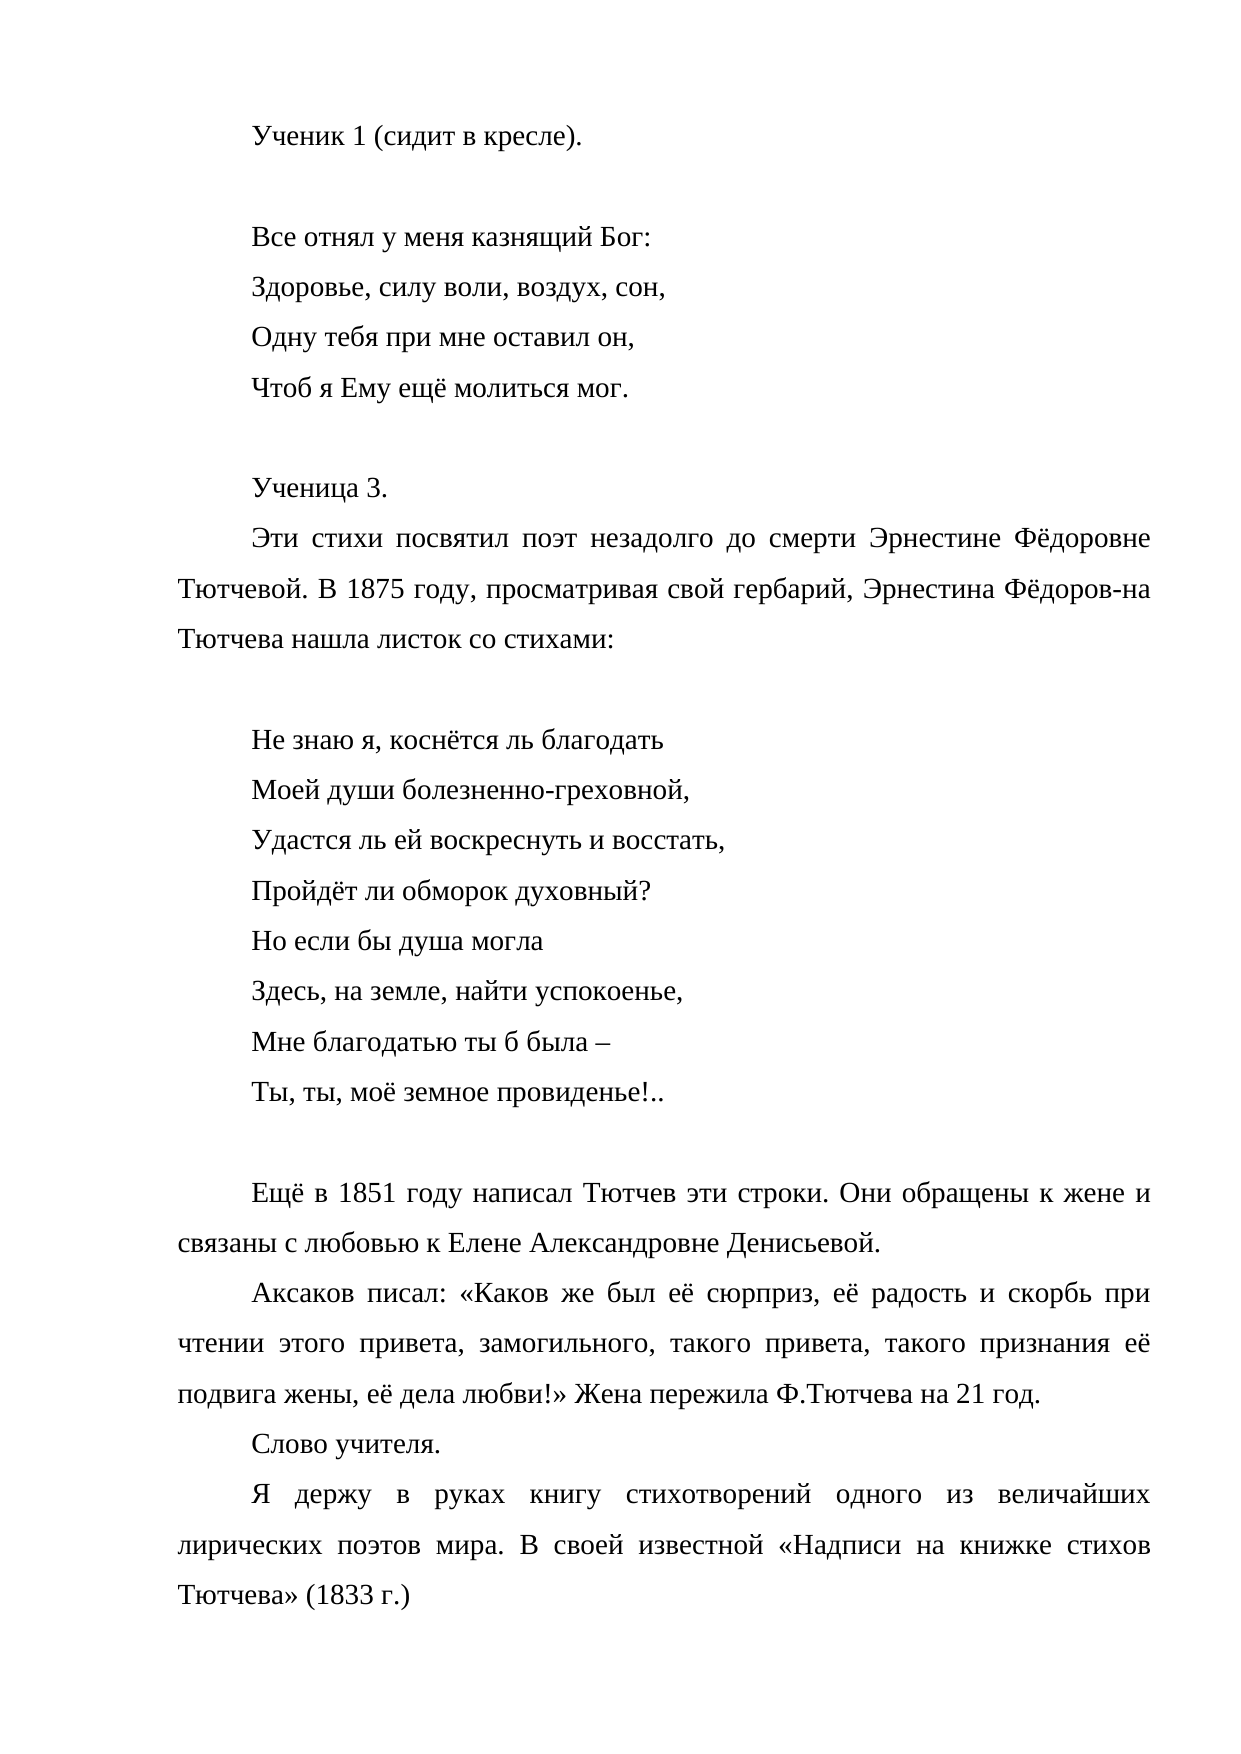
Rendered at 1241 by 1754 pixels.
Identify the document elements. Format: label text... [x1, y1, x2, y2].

text Здесь, на земле, найти успокоенье, [177, 973, 1152, 1007]
text Эти стихи посвятил поэт незадолго до смерти Эрнестине Фёдоровне Тютчевой. В 1875 году, просматривая свой гербарий, Эрнестина Фёдоров-на Тютчева нашла листок со стихами: [177, 521, 1152, 655]
text Слово учителя. [177, 1426, 1152, 1460]
text Не знаю я, коснётся ль благодать [177, 722, 1152, 755]
text Ты, ты, моё земное провиденье!.. [177, 1074, 1152, 1108]
text Ученица 3. [177, 470, 1152, 504]
text Мне благодатью ты б была – [177, 1024, 1152, 1057]
text Чтоб я Ему ещё молиться мог. [177, 370, 1152, 403]
text Одну тебя при мне оставил он, [177, 319, 1152, 353]
text Моей души болезненно-греховной, [177, 772, 1152, 806]
text Ученик 1 (сидит в кресле). [177, 118, 1152, 152]
text Я держу в руках книгу стихотворений одного из величайших лирических поэтов мира. В своей известной «Надписи на книжке стихов Тютчева» (1833 г.) [177, 1477, 1152, 1611]
text Ещё в 1851 году написал Тютчев эти строки. Они обращены к жене и связаны с любовью к Елене Александровне Денисьевой. [177, 1175, 1152, 1258]
text Все отнял у меня казнящий Бог: [177, 219, 1152, 252]
text Аксаков писал: «Каков же был её сюрприз, её радость и скорбь при чтении этого привета, замогильного, такого привета, такого признания её подвига жены, её дела любви!» Жена пережила Ф.Тютчева на 21 год. [177, 1275, 1152, 1409]
text Удастся ль ей воскреснуть и восстать, [177, 822, 1152, 856]
text Пройдёт ли обморок духовный? [177, 873, 1152, 906]
text Здоровье, силу воли, воздух, сон, [177, 269, 1152, 303]
text Но если бы душа могла [177, 923, 1152, 957]
